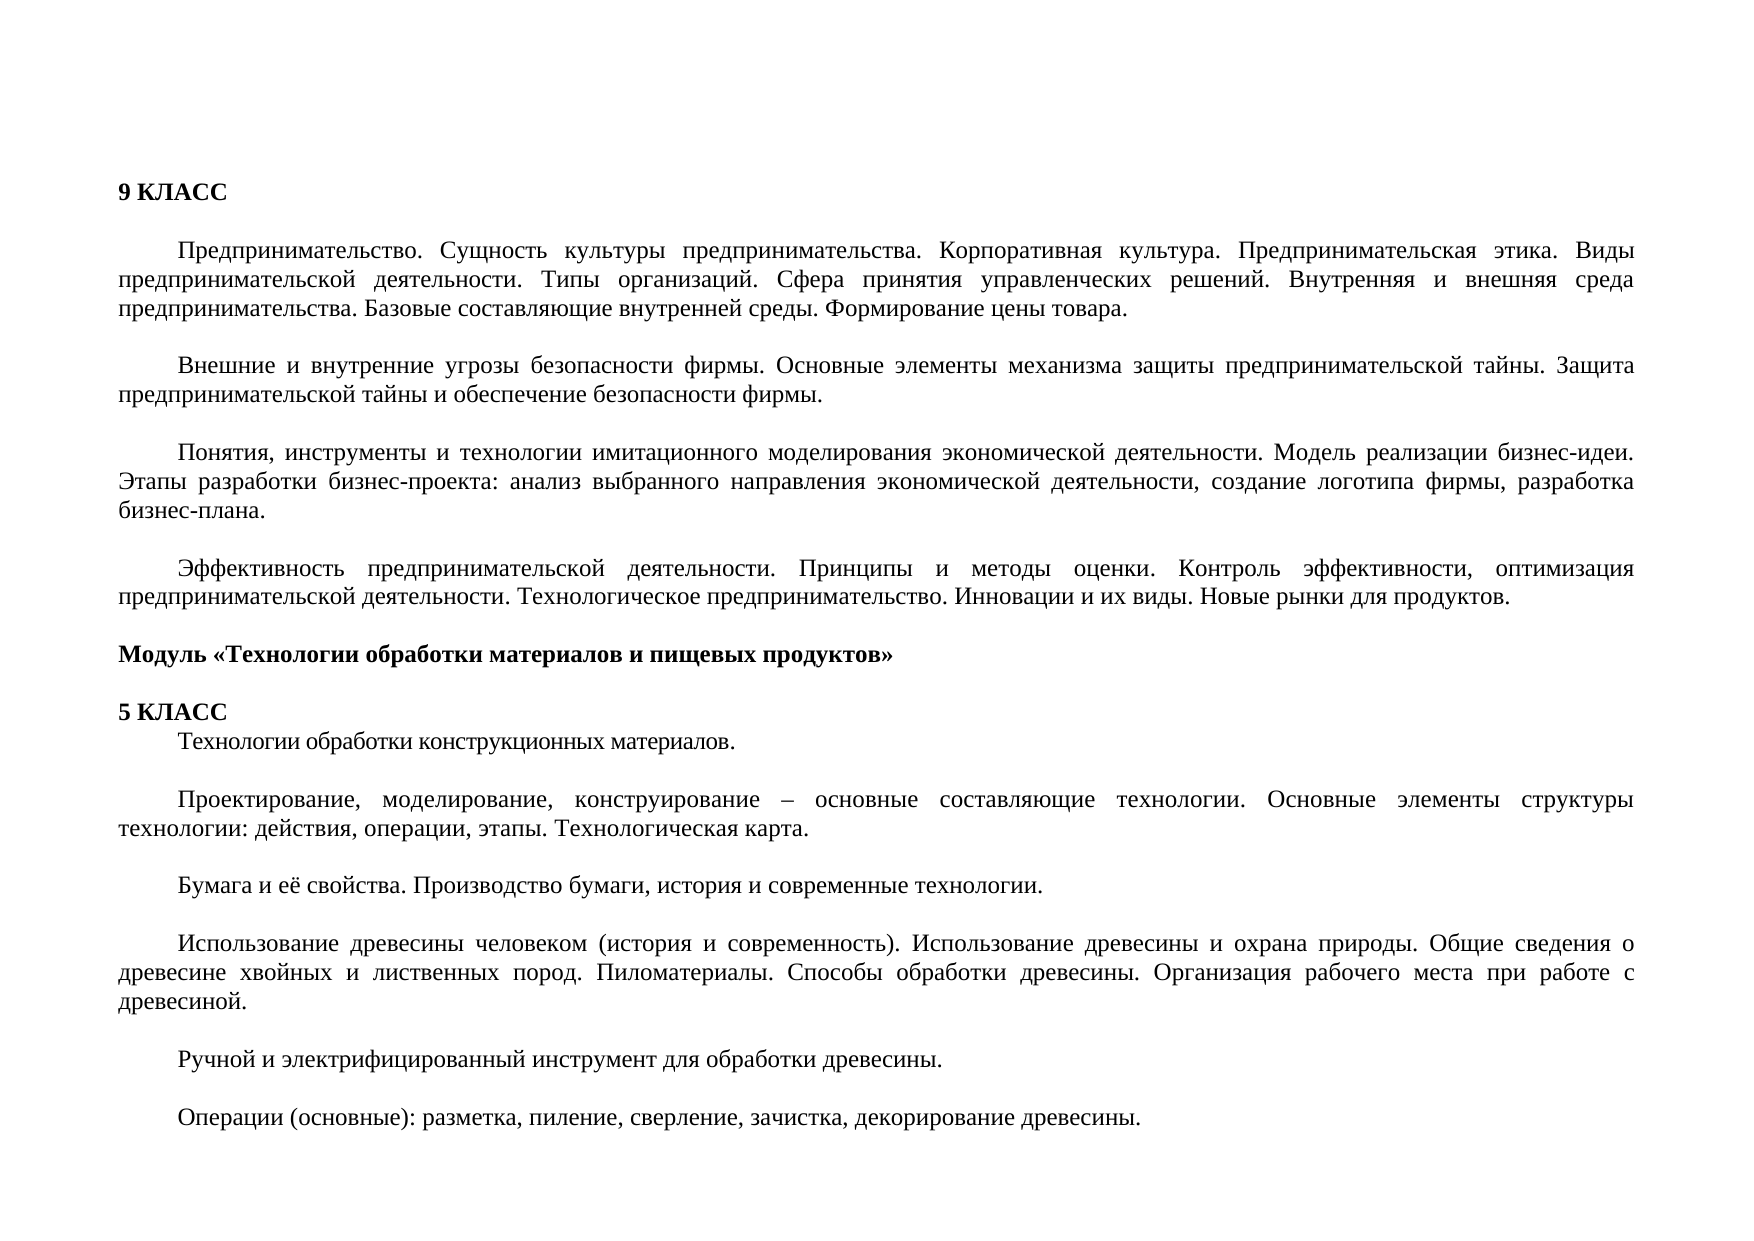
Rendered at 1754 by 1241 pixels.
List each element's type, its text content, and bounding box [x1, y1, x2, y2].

text Ручной и электрифицированный инструмент для обработки древесины. [118, 1044, 1636, 1073]
text 9 КЛАСС [118, 177, 1636, 206]
text Внешние и внутренние угрозы безопасности фирмы. Основные элементы механизма защиты предпринимательской тайны. Защита предпринимательской тайны и обеспечение безопасности фирмы. [118, 351, 1636, 408]
text Понятия, инструменты и технологии имитационного моделирования экономической деятельности. Модель реализации бизнес-идеи. Этапы разработки бизнес-проекта: анализ выбранного направления экономической деятельности, создание логотипа фирмы, разработка бизнес-плана. [118, 437, 1636, 523]
text Бумага и её свойства. Производство бумаги, история и современные технологии. [118, 871, 1636, 899]
text Использование древесины человеком (история и современность). Использование древесины и охрана природы. Общие сведения о древесине хвойных и лиственных пород. Пиломатериалы. Способы обработки древесины. Организация рабочего места при работе с древесиной. [118, 928, 1636, 1015]
text Эффективность предпринимательской деятельности. Принципы и методы оценки. Контроль эффективности, оптимизация предпринимательской деятельности. Технологическое предпринимательство. Инновации и их виды. Новые рынки для продуктов. [118, 553, 1636, 610]
text Технологии обработки конструкционных материалов. [118, 726, 1636, 755]
text 5 КЛАСС [118, 697, 1636, 726]
text Операции (основные): разметка, пиление, сверление, зачистка, декорирование древесины. [118, 1102, 1636, 1131]
text Предпринимательство. Сущность культуры предпринимательства. Корпоративная культура. Предпринимательская этика. Виды предпринимательской деятельности. Типы организаций. Сфера принятия управленческих решений. Внутренняя и внешняя среда предпринимательства. Базовые составляющие внутренней среды. Формирование цены товара. [118, 235, 1636, 321]
text Проектирование, моделирование, конструирование – основные составляющие технологии. Основные элементы структуры технологии: действия, операции, этапы. Технологическая карта. [118, 784, 1636, 841]
text Модуль «Технологии обработки материалов и пищевых продуктов» [118, 639, 1636, 668]
